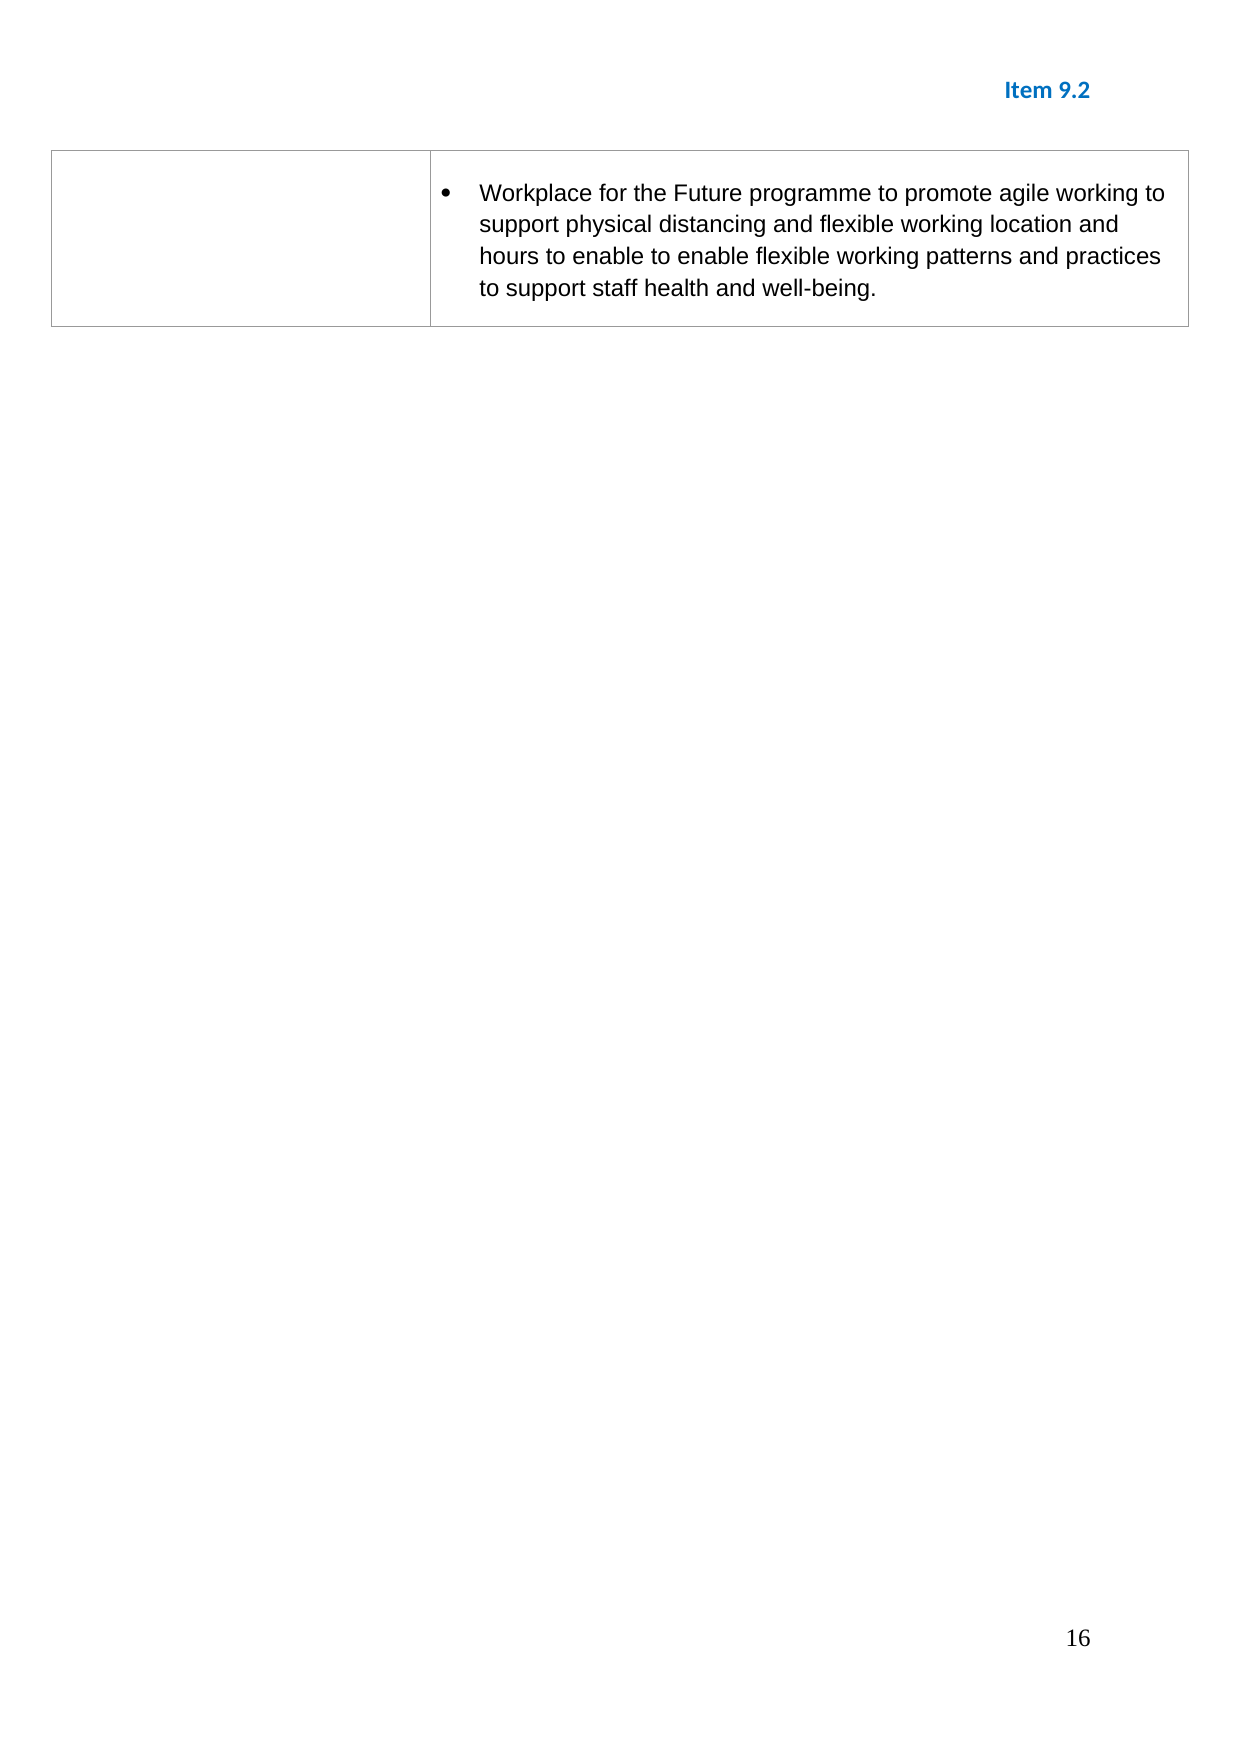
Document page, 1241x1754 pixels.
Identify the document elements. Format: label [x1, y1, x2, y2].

table_cell [431, 151, 1188, 326]
